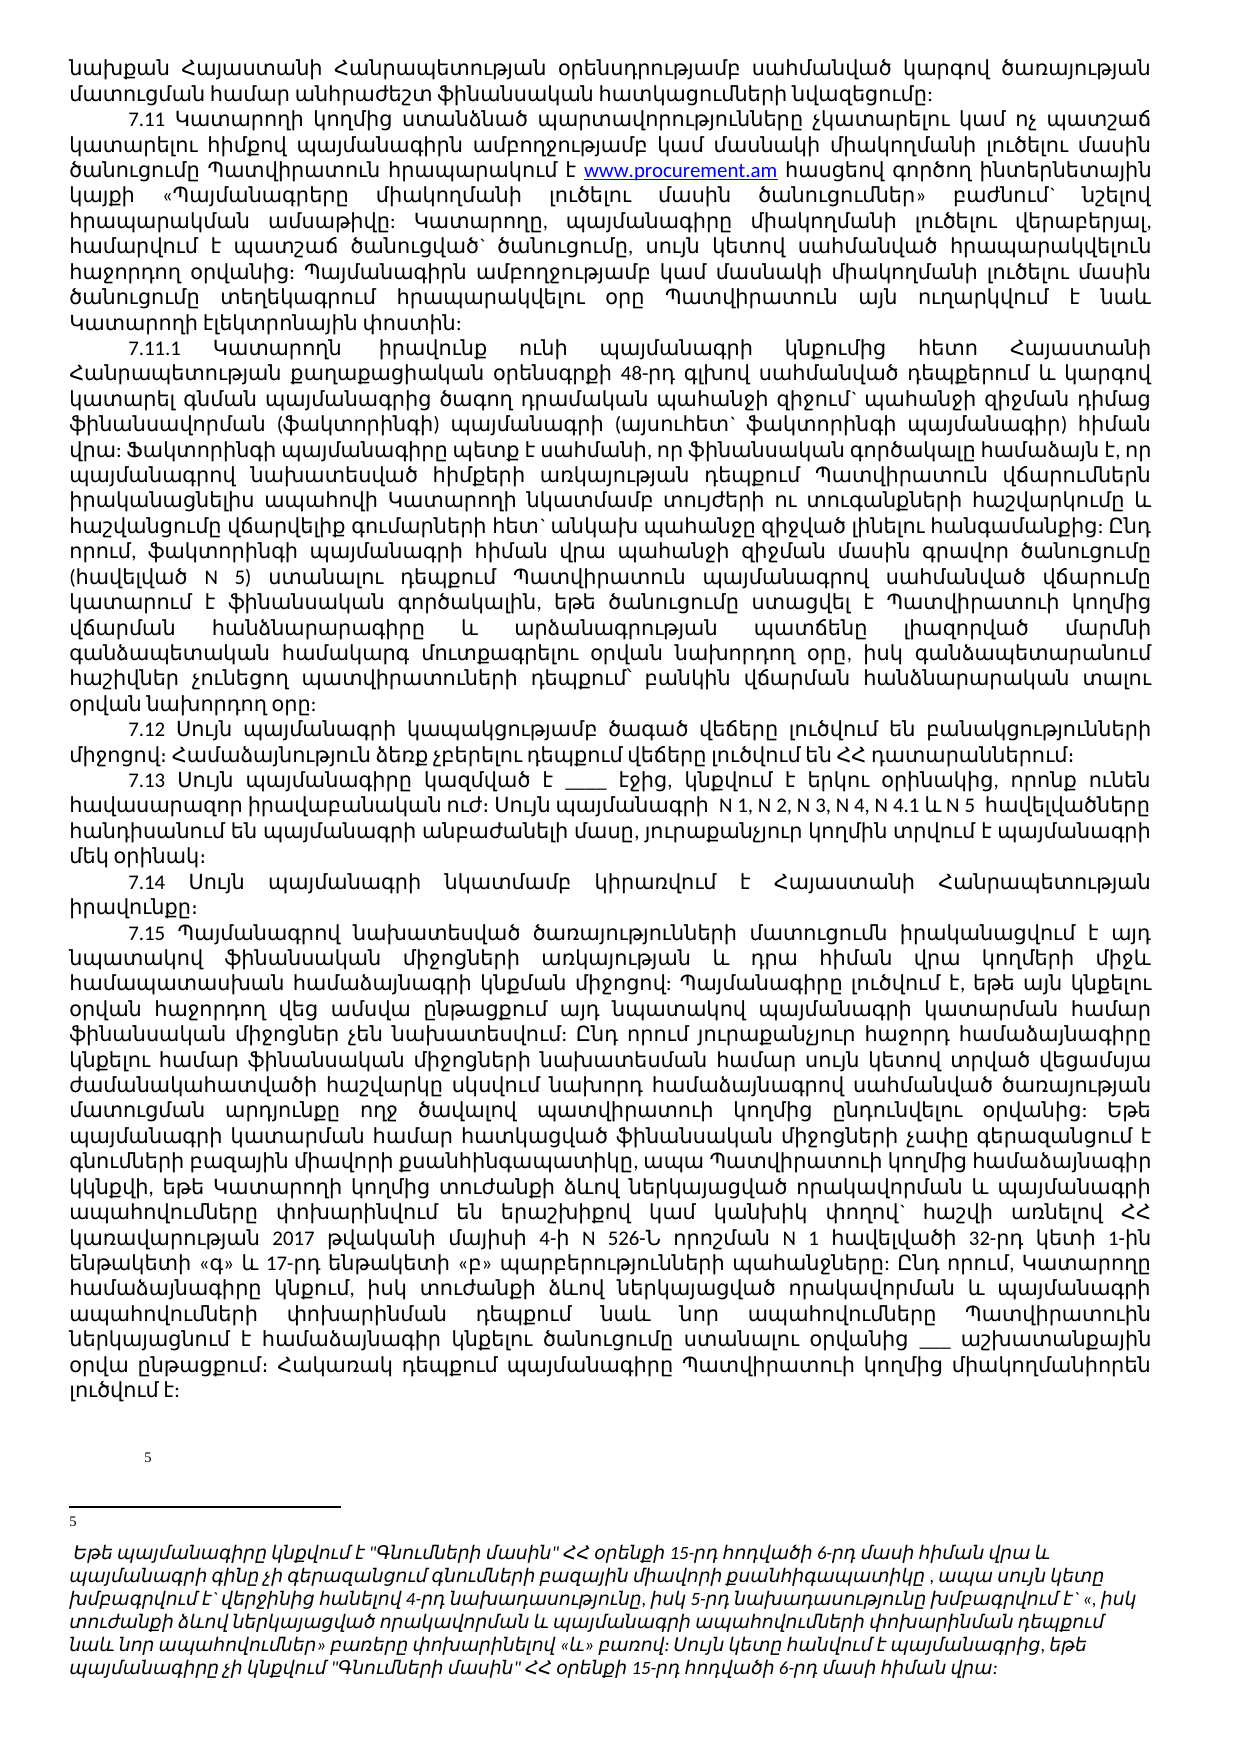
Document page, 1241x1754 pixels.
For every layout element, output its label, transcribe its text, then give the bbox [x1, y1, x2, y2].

text 7.12 Սույն պայմանագրի կապակցությամբ ծագած վեճերը լուծվում են բանակցությունների միջոցով։ Համաձայնություն ձեռք չբերելու դեպքում վեճերը լուծվում են ՀՀ դատարաններում։ [69, 716, 1152, 767]
text 7.11.1 Կատարողն իրավունք ունի պայմանագրի կնքումից հետո Հայաստանի Հանրապետության քաղաքացիական օրենսգրքի 48-րդ գլխով սահմանված դեպքերում և կարգով կատարել գնման պայմանագրից ծագող դրամական պահանջի զիջում` պահանջի զիջման դիմաց ֆինանսավորման (ֆակտորինգի) պայմանագրի (այսուհետ` ֆակտորինգի պայմանագիր) հիման վրա: Ֆակտորինգի պայմանագիրը պետք է սահմանի, որ ֆինանսական գործակալը համաձայն է, որ պայմանագրով նախատեսված հիմքերի առկայության դեպքում Պատվիրատուն վճարումներն իրականացնելիս ապահովի Կատարողի նկատմամբ տույժերի ու տուգանքների հաշվարկումը և հաշվանցումը վճարվելիք գումարների հետ` անկախ պահանջը զիջված լինելու հանգամանքից: Ընդ որում, ֆակտորինգի պայմանագրի հիման վրա պահանջի զիջման մասին գրավոր ծանուցումը (հավելված N 5) ստանալու դեպքում Պատվիրատուն պայմանագրով սահմանված վճարումը կատարում է ֆինանսական գործակալին, եթե ծանուցումը ստացվել է Պատվիրատուի կողմից վճարման հանձնարարագիրը և արձանագրության պատճենը լիազորված մարմնի գանձապետական համակարգ մուտքագրելու օրվան նախորդող օրը, իսկ գանձապետարանում հաշիվներ չունեցող պատվիրատուների դեպքում՝ բանկին վճարման հանձնարարական տալու օրվան նախորդող օրը: [69, 335, 1152, 716]
text 7.14 Սույն պայմանագրի նկատմամբ կիրառվում է Հայաստանի Հանրապետության իրավունքը։ [69, 869, 1152, 920]
text 7.11 Կատարողի կողմից ստանձնած պարտավորությունները չկատարելու կամ ոչ պատշաճ կատարելու հիմքով պայմանագիրն ամբողջությամբ կամ մասնակի միակողմանի լուծելու մասին ծանուցումը Պատվիրատուն հրապարակում է www.procurement.am հասցեով գործող ինտերնետային կայքի «Պայմանագրերը միակողմանի լուծելու մասին ծանուցումներ» բաժնում` նշելով հրապարակման ամսաթիվը: Կատարողը, պայմանագիրը միակողմանի լուծելու վերաբերյալ, համարվում է պատշաճ ծանուցված` ծանուցումը, սույն կետով սահմանված հրապարակվելուն հաջորդող օրվանից: Պայմանագիրն ամբողջությամբ կամ մասնակի միակողմանի լուծելու մասին ծանուցումը տեղեկագրում հրապարակվելու օրը Պատվիրատուն այն ուղարկվում է նաև Կատարողի էլեկտրոնային փոստին: [69, 106, 1152, 335]
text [69, 56, 1152, 106]
text 7.13 Սույն պայմանագիրը կազմված է ____ էջից, կնքվում է երկու օրինակից, որոնք ունեն հավասարազոր իրավաբանական ուժ։ Սույն պայմանագրի N 1, N 2, N 3, N 4, N 4.1 և N 5 հավելվածները հանդիսանում են պայմանագրի անբաժանելի մասը, յուրաքանչյուր կողմին տրվում է պայմանագրի մեկ օրինակ։ [69, 767, 1152, 869]
text 7.15 Պայմանագրով նախատեսված ծառայությունների մատուցումն իրականացվում է այդ նպատակով ֆինանսական միջոցների առկայության և դրա հիման վրա կողմերի միջև համապատասխան համաձայնագրի կնքման միջոցով: Պայմանագիրը լուծվում է, եթե այն կնքելու օրվան հաջորդող վեց ամսվա ընթացքում այդ նպատակով պայմանագրի կատարման համար ֆինանսական միջոցներ չեն նախատեսվում: Ընդ որում յուրաքանչյուր հաջորդ համաձայնագիրը կնքելու համար ֆինանսական միջոցների նախատեսման համար սույն կետով տրված վեցամսյա ժամանակահատվածի հաշվարկը սկսվում նախորդ համաձայնագրով սահմանված ծառայության մատուցման արդյունքը ողջ ծավալով պատվիրատուի կողմից ընդունվելու օրվանից: Եթե պայմանագրի կատարման համար հատկացված ֆինանսական միջոցների չափը գերազանցում է գնումների բազային միավորի քսանհինգապատիկը, ապա Պատվիրատուի կողմից համաձայնագիր կկնքվի, եթե Կատարողի կողմից տուժանքի ձևով ներկայացված որակավորման և պայմանագրի ապահովումները փոխարինվում են երաշխիքով կամ կանխիկ փողով` հաշվի առնելով ՀՀ կառավարության 2017 թվականի մայիսի 4-ի N 526-Ն որոշման N 1 հավելվածի 32-րդ կետի 1-ին ենթակետի «գ» և 17-րդ ենթակետի «բ» պարբերությունների պահանջները: Ընդ որում, Կատարողը համաձայնագիրը կնքում, իսկ տուժանքի ձևով ներկայացված որակավորման և պայմանագրի ապահովումների փոխարինման դեպքում նաև նոր ապահովումները Պատվիրատուին ներկայացնում է համաձայնագիր կնքելու ծանուցումը ստանալու օրվանից ___ աշխատանքային օրվա ընթացքում։ Հակառակ դեպքում պայմանագիրը Պատվիրատուի կողմից միակողմանիորեն լուծվում է: [69, 920, 1152, 1403]
